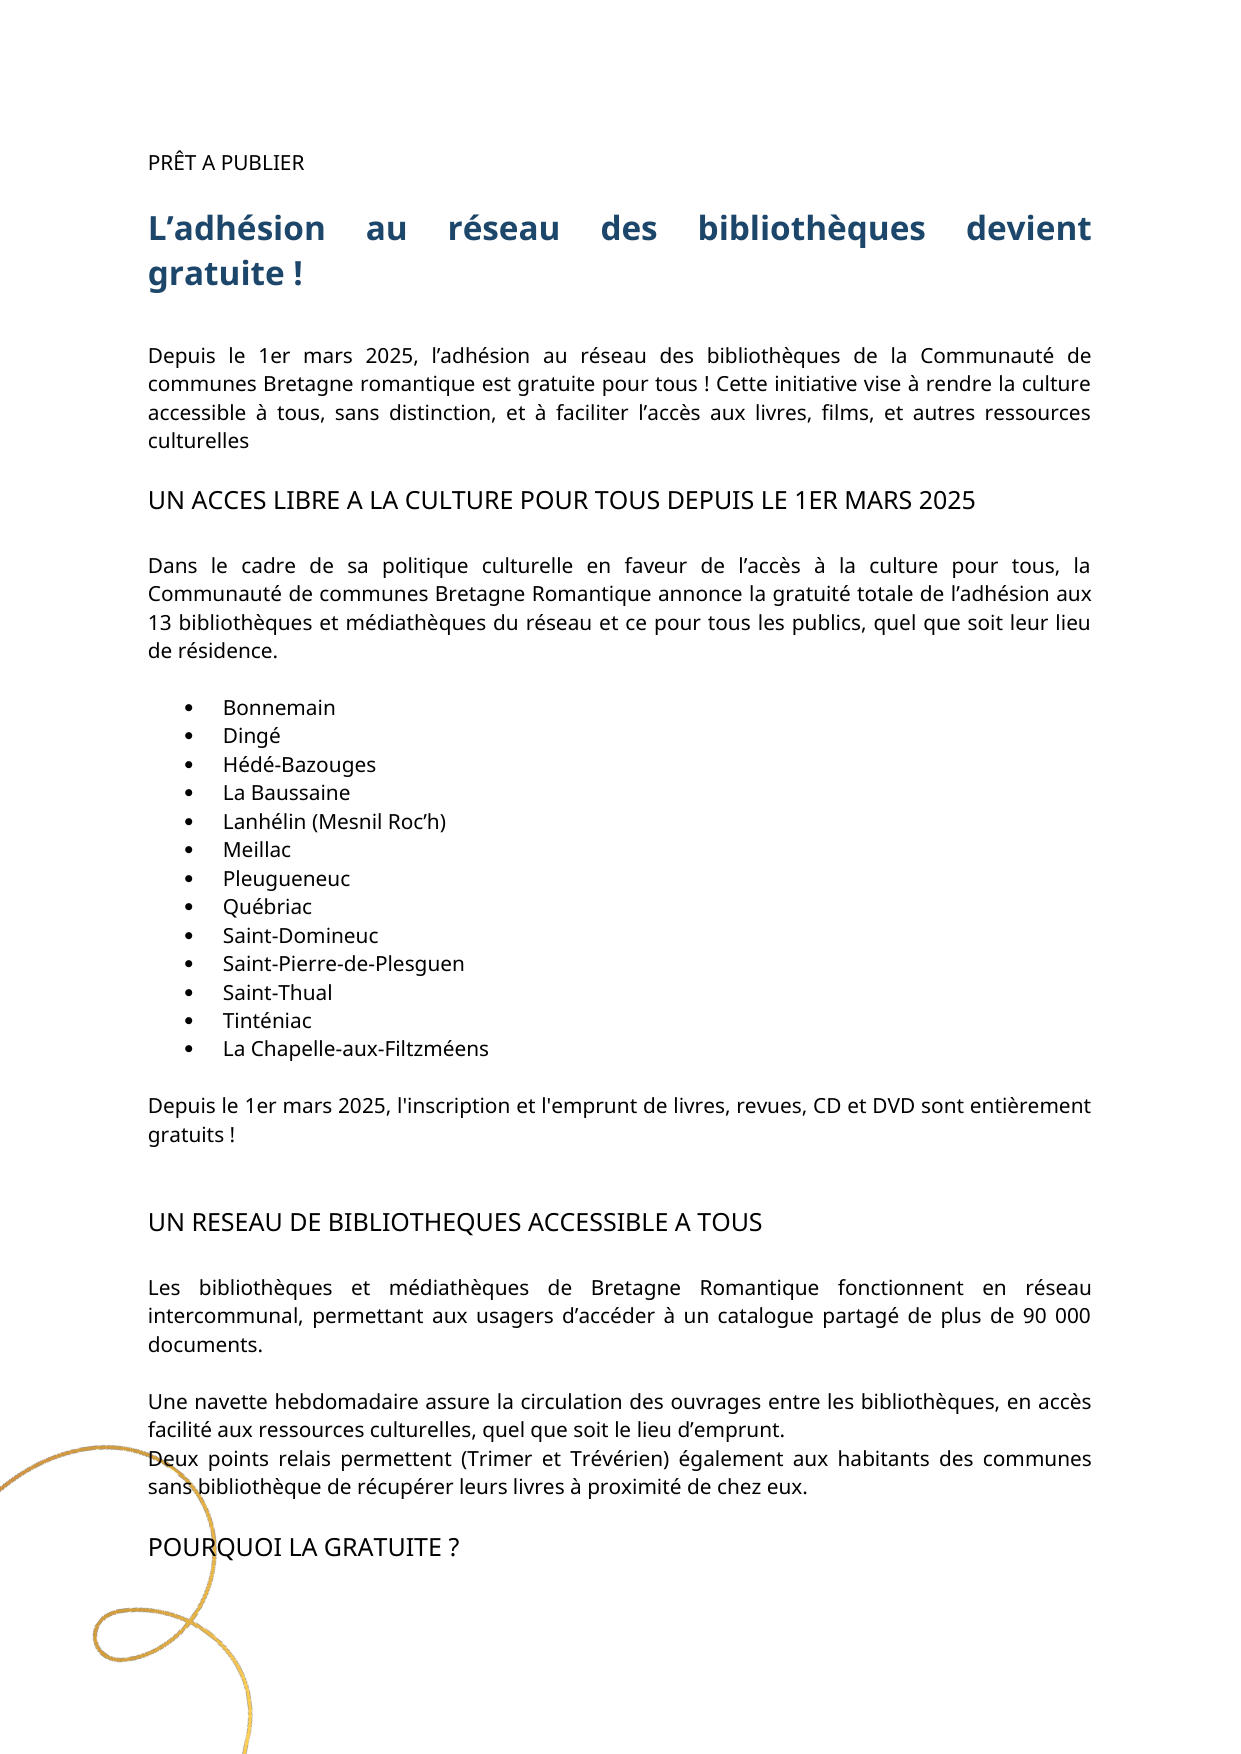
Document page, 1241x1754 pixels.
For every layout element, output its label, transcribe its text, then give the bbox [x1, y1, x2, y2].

list Saint-Thual [185, 978, 1093, 1006]
text UN ACCES LIBRE A LA CULTURE POUR TOUS DEPUIS LE 1ER MARS 2025 [148, 483, 1093, 517]
list Hédé-Bazouges [185, 750, 1093, 778]
text Depuis le 1er mars 2025, l'inscription et l'emprunt de livres, revues, CD et DVD sont entièrement gratuits ! [148, 1091, 1093, 1148]
list Meillac [185, 835, 1093, 864]
list Lanhélin (Mesnil Roc’h) [185, 807, 1093, 835]
list La Chapelle-aux-Filtzméens [185, 1034, 1093, 1063]
list Saint-Pierre-de-Plesguen [185, 949, 1093, 978]
text UN RESEAU DE BIBLIOTHEQUES ACCESSIBLE A TOUS [148, 1205, 1093, 1239]
picture [0, 1386, 364, 1754]
list Tinténiac [185, 1006, 1093, 1034]
text Une navette hebdomadaire assure la circulation des ouvrages entre les bibliothèques, en accès facilité aux ressources culturelles, quel que soit le lieu d’emprunt. [148, 1387, 1093, 1444]
text PRÊT A PUBLIER [148, 148, 1093, 176]
list Dingé [185, 722, 1093, 750]
list Bonnemain [185, 693, 1093, 722]
text L’adhésion au réseau des bibliothèques devient gratuite ! [148, 204, 1093, 295]
text Dans le cadre de sa politique culturelle en faveur de l’accès à la culture pour tous, la Communauté de communes Bretagne Romantique annonce la gratuité totale de l’adhésion aux 13 bibliothèques et médiathèques du réseau et ce pour tous les publics, quel que soit leur lieu de résidence. [148, 551, 1093, 665]
list La Baussaine [185, 778, 1093, 807]
list Québriac [185, 892, 1093, 921]
text POURQUOI LA GRATUITE ? [148, 1529, 1093, 1563]
text Deux points relais permettent (Trimer et Trévérien) également aux habitants des communes sans bibliothèque de récupérer leurs livres à proximité de chez eux. [148, 1444, 1093, 1501]
list Saint-Domineuc [185, 921, 1093, 949]
list Pleugueneuc [185, 864, 1093, 892]
text Depuis le 1er mars 2025, l’adhésion au réseau des bibliothèques de la Communauté de communes Bretagne romantique est gratuite pour tous ! Cette initiative vise à rendre la culture accessible à tous, sans distinction, et à faciliter l’accès aux livres, films, et autres ressources culturelles [148, 341, 1093, 454]
text Les bibliothèques et médiathèques de Bretagne Romantique fonctionnent en réseau intercommunal, permettant aux usagers d’accéder à un catalogue partagé de plus de 90 000 documents. [148, 1273, 1093, 1358]
